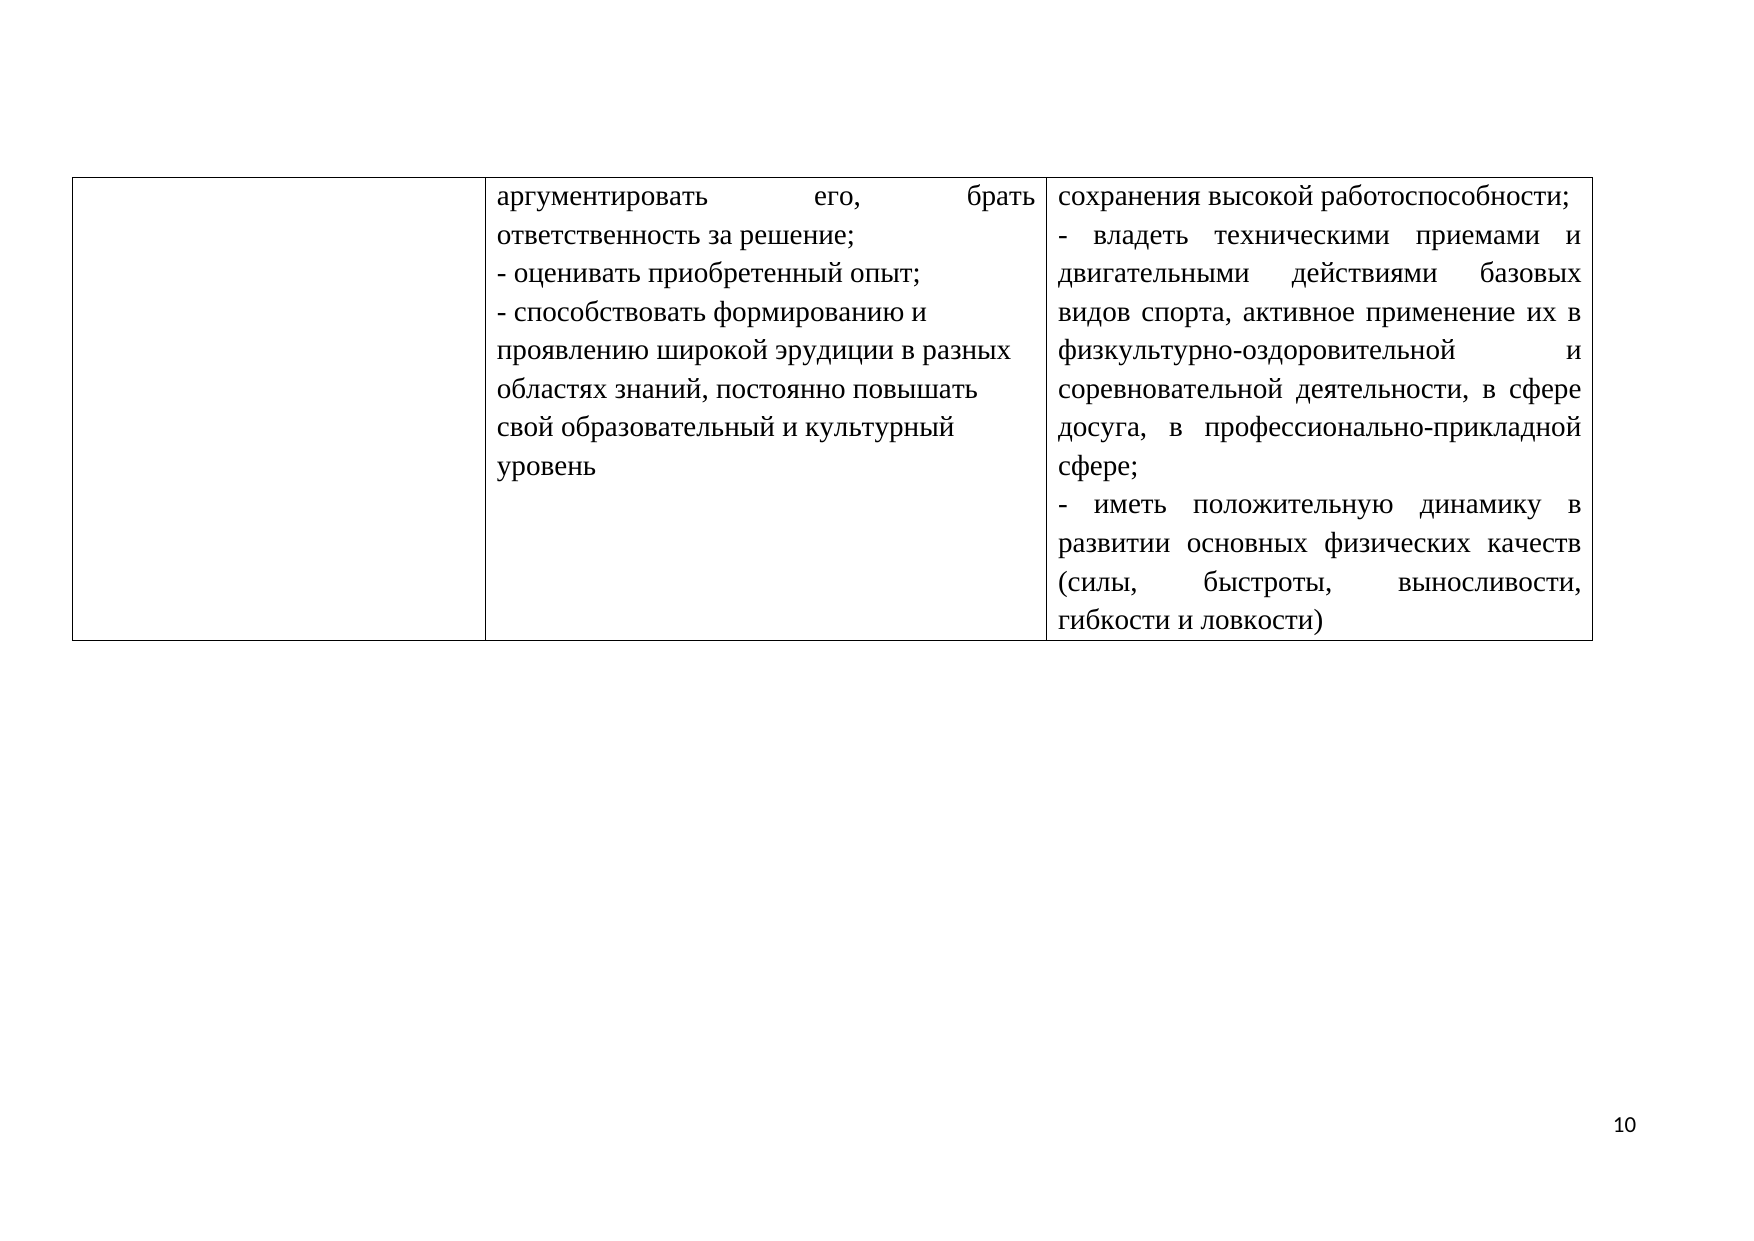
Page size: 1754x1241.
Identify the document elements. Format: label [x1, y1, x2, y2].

table_cell [1047, 178, 1592, 639]
table_cell [486, 178, 1046, 639]
table_cell [73, 178, 485, 639]
